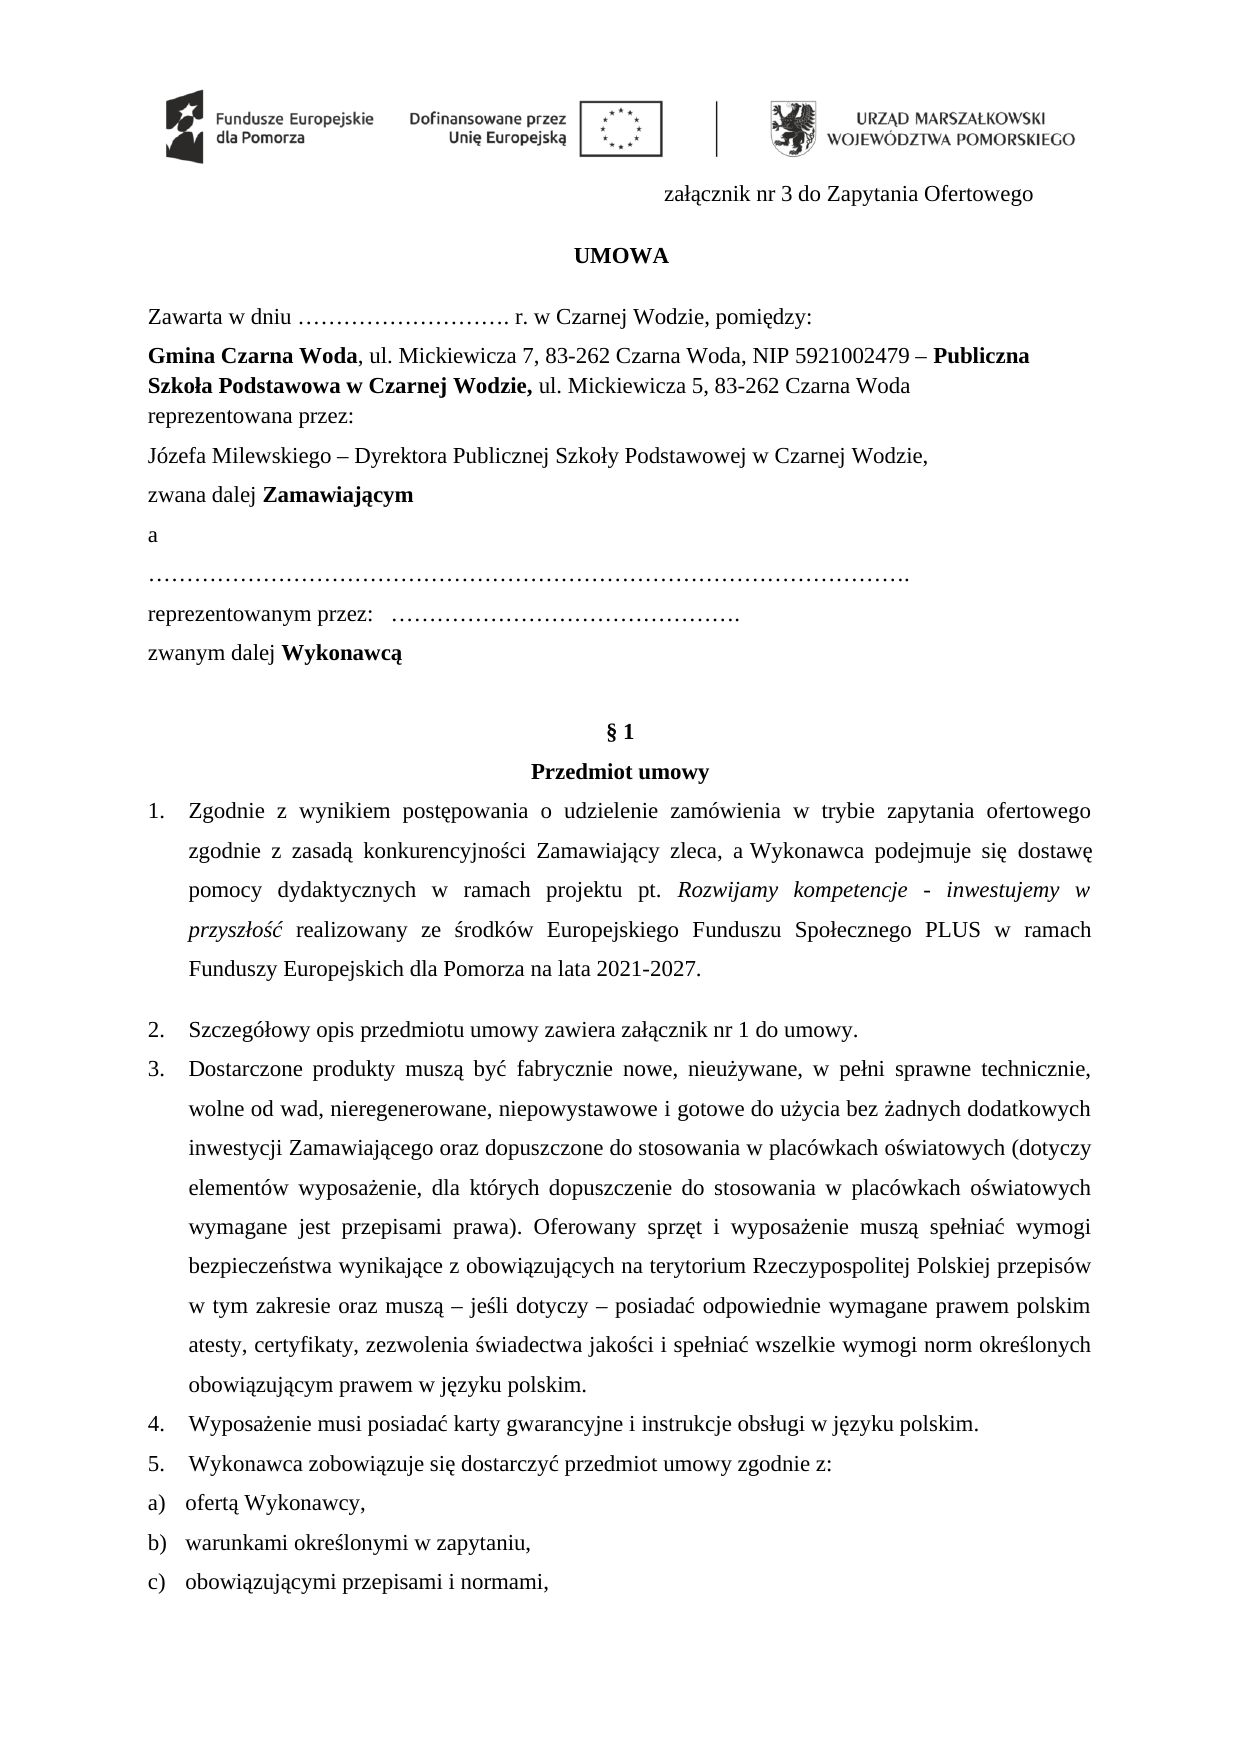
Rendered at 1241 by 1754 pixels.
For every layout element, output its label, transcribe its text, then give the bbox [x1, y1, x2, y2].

list Wykonawca zobowiązuje się dostarczyć przedmiot umowy zgodnie z: [148, 1450, 1093, 1476]
list Szczegółowy opis przedmiotu umowy zawiera załącznik nr 1 do umowy. [148, 1016, 1093, 1042]
text Gmina Czarna Woda, ul. Mickiewicza 7, 83-262 Czarna Woda, NIP 5921002479 – Publiczna Szkoła Podstawowa w Czarnej Wodzie, ul. Mickiewicza 5, 83-262 Czarna Woda [148, 342, 1093, 399]
list warunkami określonymi w zapytaniu, [148, 1529, 1093, 1555]
text zwana dalej Zamawiającym [148, 482, 1093, 508]
list Wyposażenie musi posiadać karty gwarancyjne i instrukcje obsługi w języku polskim. [148, 1410, 1093, 1437]
list Dostarczone produkty muszą być fabrycznie nowe, nieużywane, w pełni sprawne technicznie, wolne od wad, nieregenerowane, niepowystawowe i gotowe do użycia bez żadnych dodatkowych inwestycji Zamawiającego oraz dopuszczone do stosowania w placówkach oświatowych (dotyczy elementów wyposażenie, dla których dopuszczenie do stosowania w placówkach oświatowych wymagane jest przepisami prawa). Oferowany sprzęt i wyposażenie muszą spełniać wymogi bezpieczeństwa wynikające z obowiązujących na terytorium Rzeczypospolitej Polskiej przepisów w tym zakresie oraz muszą – jeśli dotyczy – posiadać odpowiednie wymagane prawem polskim atesty, certyfikaty, zezwolenia świadectwa jakości i spełniać wszelkie wymogi norm określonych obowiązującym prawem w języku polskim. [148, 1055, 1093, 1397]
text ………………………………………………………………………………………. [148, 561, 1093, 587]
text zwanym dalej Wykonawcą [148, 639, 1093, 666]
list Zgodnie z wynikiem postępowania o udzielenie zamówienia w trybie zapytania ofertowego zgodnie z zasadą konkurencyjności Zamawiający zleca, a Wykonawca podejmuje się dostawę pomocy dydaktycznych w ramach projektu pt. Rozwijamy kompetencje - inwestujemy w przyszłość realizowany ze środków Europejskiego Funduszu Społecznego PLUS w ramach Funduszy Europejskich dla Pomorza na lata 2021-2027. [148, 797, 1093, 982]
text a [148, 521, 1093, 547]
list ofertą Wykonawcy, [148, 1489, 1093, 1516]
text Zawarta w dniu ………………………. r. w Czarnej Wodzie, pomiędzy: [148, 303, 1093, 329]
text Józefa Milewskiego – Dyrektora Publicznej Szkoły Podstawowej w Czarnej Wodzie, [148, 442, 1093, 468]
text reprezentowana przez: [148, 403, 1093, 429]
text UMOWA [148, 241, 1095, 268]
text Przedmiot umowy [148, 758, 1093, 784]
text reprezentowanym przez: ………………………………………. [148, 600, 1093, 626]
text załącznik nr 3 do Zapytania Ofertowego [664, 181, 1093, 207]
list obowiązującymi przepisami i normami, [148, 1568, 1093, 1595]
picture [147, 70, 1093, 181]
text § 1 [148, 718, 1093, 745]
